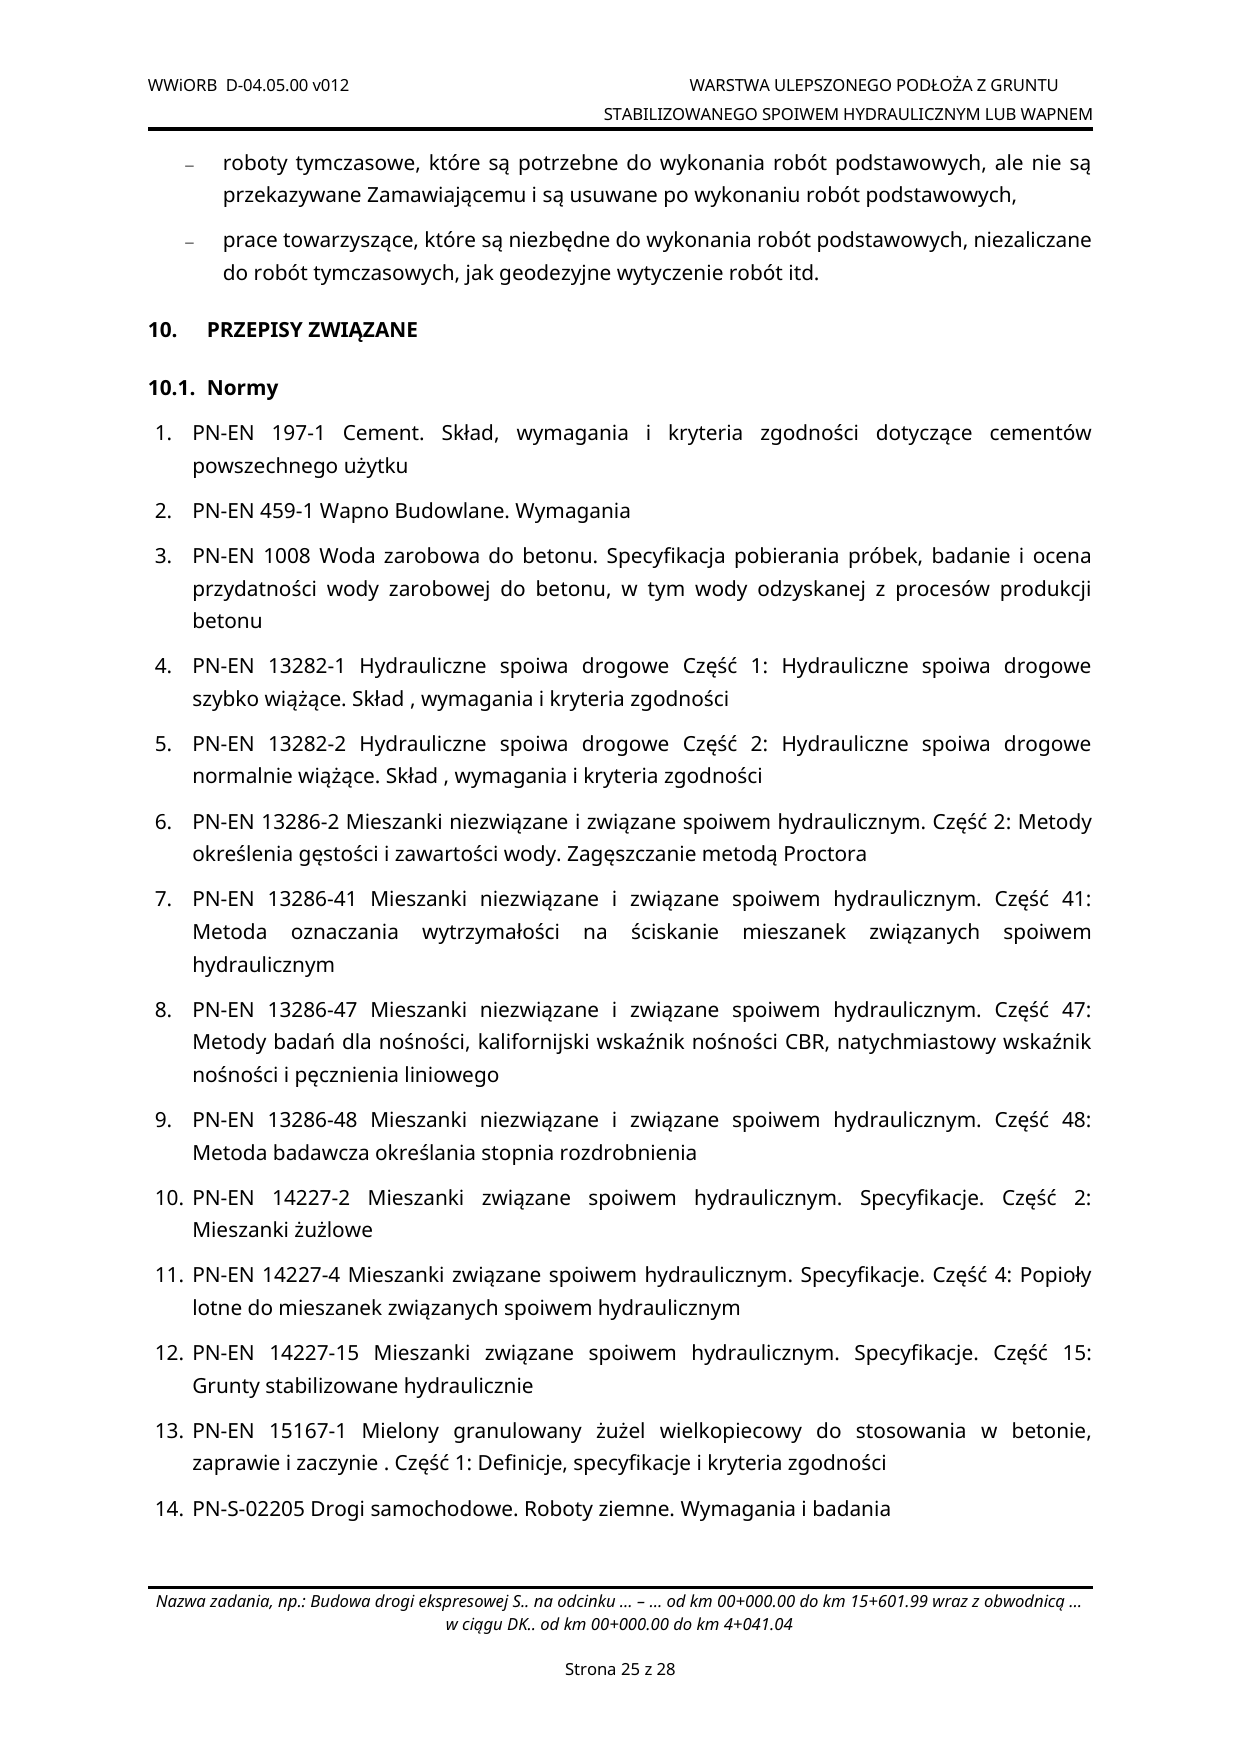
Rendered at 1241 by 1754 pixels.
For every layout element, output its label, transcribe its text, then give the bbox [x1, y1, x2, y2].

subtitle PRZEPISY ZWIĄZANE [148, 316, 1093, 344]
list PN-EN 13286-41 Mieszanki niezwiązane i związane spoiwem hydraulicznym. Część 41: Metoda oznaczania wytrzymałości na ściskanie mieszanek związanych spoiwem hydraulicznym [154, 884, 1093, 978]
list PN-EN 15167-1 Mielony granulowany żużel wielkopiecowy do stosowania w betonie, zaprawie i zaczynie . Część 1: Definicje, specyfikacje i kryteria zgodności [154, 1416, 1093, 1477]
list PN-EN 197-1 Cement. Skład, wymagania i kryteria zgodności dotyczące cementów powszechnego użytku [154, 418, 1093, 479]
list PN-EN 13282-2 Hydrauliczne spoiwa drogowe Część 2: Hydrauliczne spoiwa drogowe normalnie wiążące. Skład , wymagania i kryteria zgodności [154, 729, 1093, 790]
subtitle Normy [148, 373, 1093, 402]
list PN-EN 14227-15 Mieszanki związane spoiwem hydraulicznym. Specyfikacje. Część 15: Grunty stabilizowane hydraulicznie [154, 1338, 1093, 1399]
list PN-EN 459-1 Wapno Budowlane. Wymagania [154, 496, 1093, 524]
list PN-EN 14227-4 Mieszanki związane spoiwem hydraulicznym. Specyfikacje. Część 4: Popioły lotne do mieszanek związanych spoiwem hydraulicznym [154, 1261, 1093, 1322]
list prace towarzyszące, które są niezbędne do wykonania robót podstawowych, niezaliczane do robót tymczasowych, jak geodezyjne wytyczenie robót itd. [185, 225, 1093, 286]
list PN-EN 13286-48 Mieszanki niezwiązane i związane spoiwem hydraulicznym. Część 48: Metoda badawcza określania stopnia rozdrobnienia [154, 1105, 1093, 1166]
list PN-EN 1008 Woda zarobowa do betonu. Specyfikacja pobierania próbek, badanie i ocena przydatności wody zarobowej do betonu, w tym wody odzyskanej z procesów produkcji betonu [154, 541, 1093, 635]
list PN-S-02205 Drogi samochodowe. Roboty ziemne. Wymagania i badania [154, 1494, 1093, 1522]
list PN-EN 13286-2 Mieszanki niezwiązane i związane spoiwem hydraulicznym. Część 2: Metody określenia gęstości i zawartości wody. Zagęszczanie metodą Proctora [154, 807, 1093, 868]
list roboty tymczasowe, które są potrzebne do wykonania robót podstawowych, ale nie są przekazywane Zamawiającemu i są usuwane po wykonaniu robót podstawowych, [185, 148, 1093, 209]
list PN-EN 13282-1 Hydrauliczne spoiwa drogowe Część 1: Hydrauliczne spoiwa drogowe szybko wiążące. Skład , wymagania i kryteria zgodności [154, 651, 1093, 712]
list PN-EN 13286-47 Mieszanki niezwiązane i związane spoiwem hydraulicznym. Część 47: Metody badań dla nośności, kalifornijski wskaźnik nośności CBR, natychmiastowy wskaźnik nośności i pęcznienia liniowego [154, 995, 1093, 1088]
list PN-EN 14227-2 Mieszanki związane spoiwem hydraulicznym. Specyfikacje. Część 2: Mieszanki żużlowe [154, 1183, 1093, 1244]
